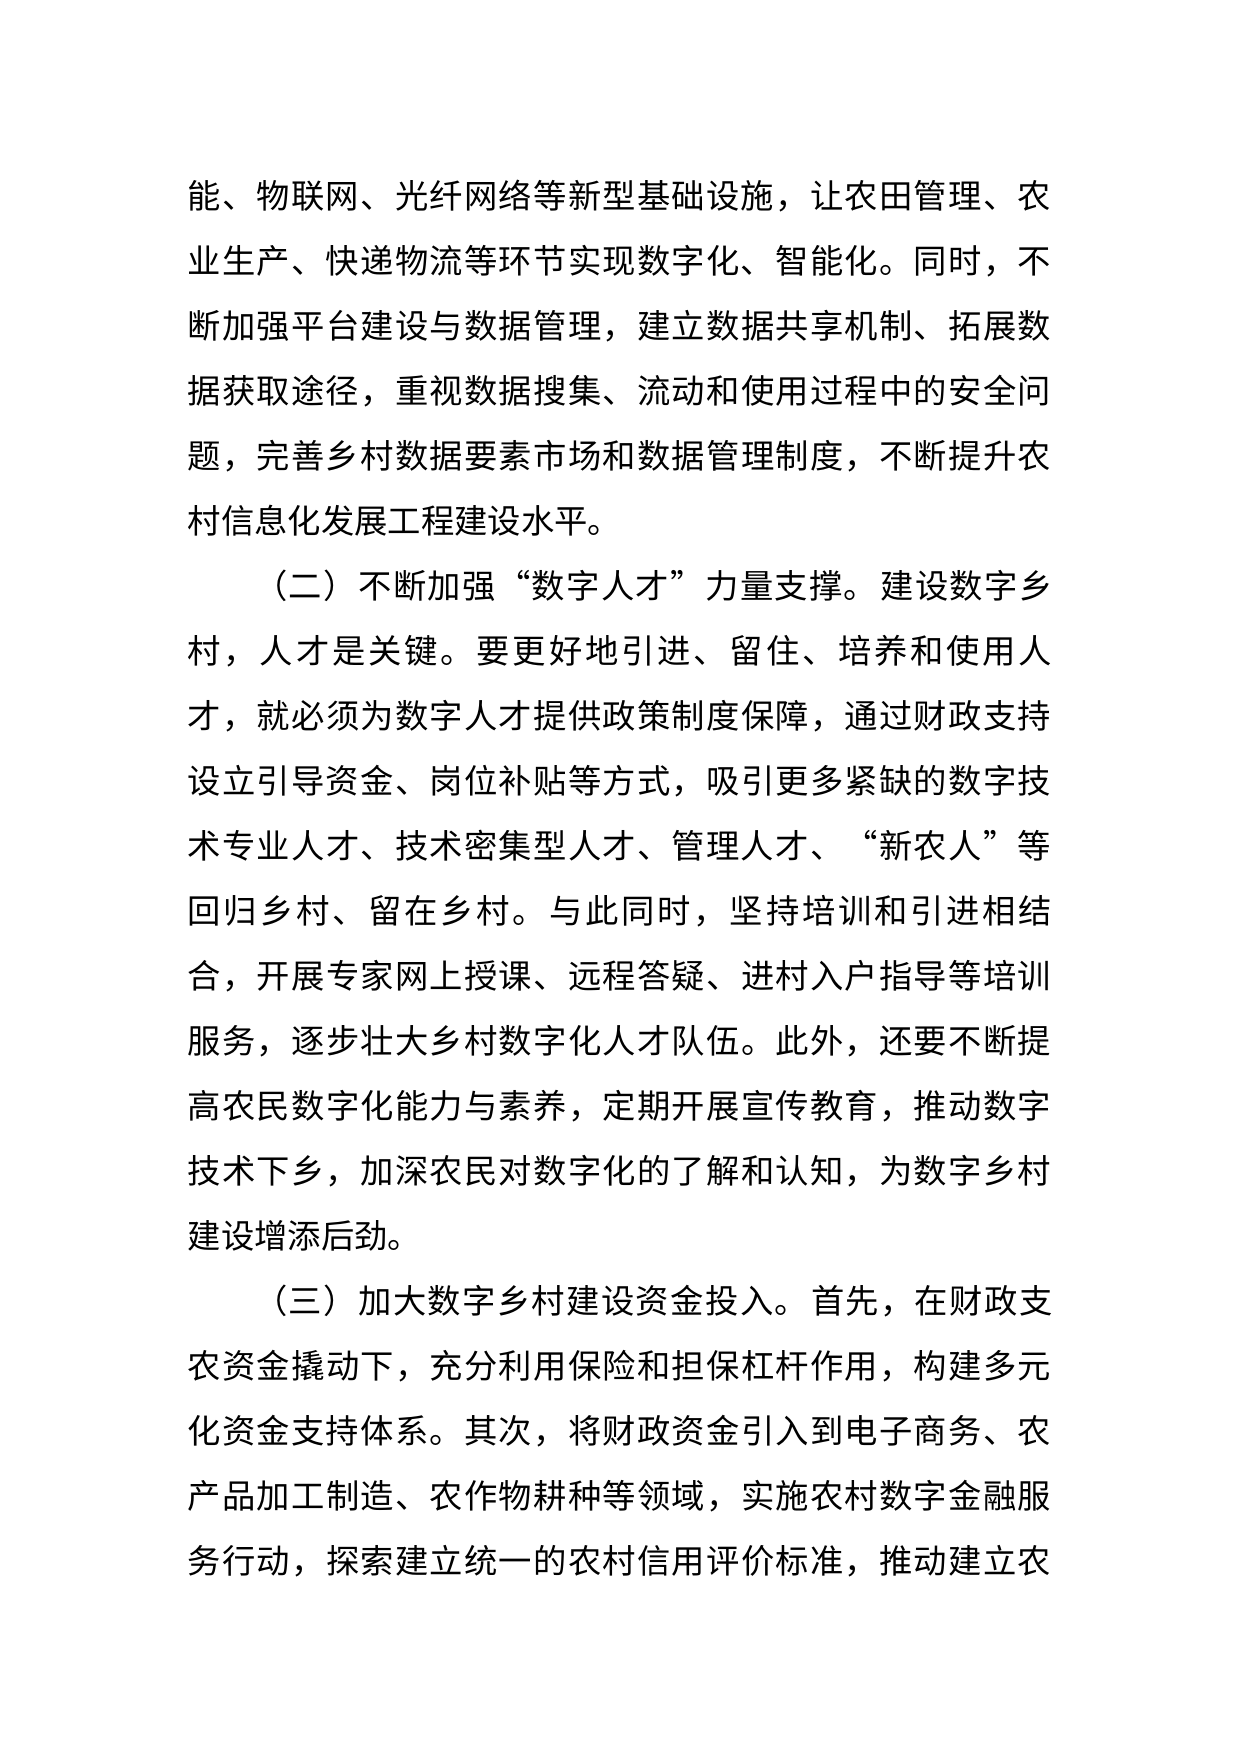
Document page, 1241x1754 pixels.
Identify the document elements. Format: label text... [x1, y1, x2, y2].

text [187, 162, 1053, 552]
text （二）不断加强“数字人才”力量支撑。建设数字乡村，人才是关键。要更好地引进、留住、培养和使用人才，就必须为数字人才提供政策制度保障，通过财政支持设立引导资金、岗位补贴等方式，吸引更多紧缺的数字技术专业人才、技术密集型人才、管理人才、“新农人”等回归乡村、留在乡村。与此同时，坚持培训和引进相结合，开展专家网上授课、远程答疑、进村入户指导等培训服务，逐步壮大乡村数字化人才队伍。此外，还要不断提高农民数字化能力与素养，定期开展宣传教育，推动数字技术下乡，加深农民对数字化的了解和认知，为数字乡村建设增添后劲。 [187, 552, 1053, 1267]
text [187, 1267, 1053, 1592]
